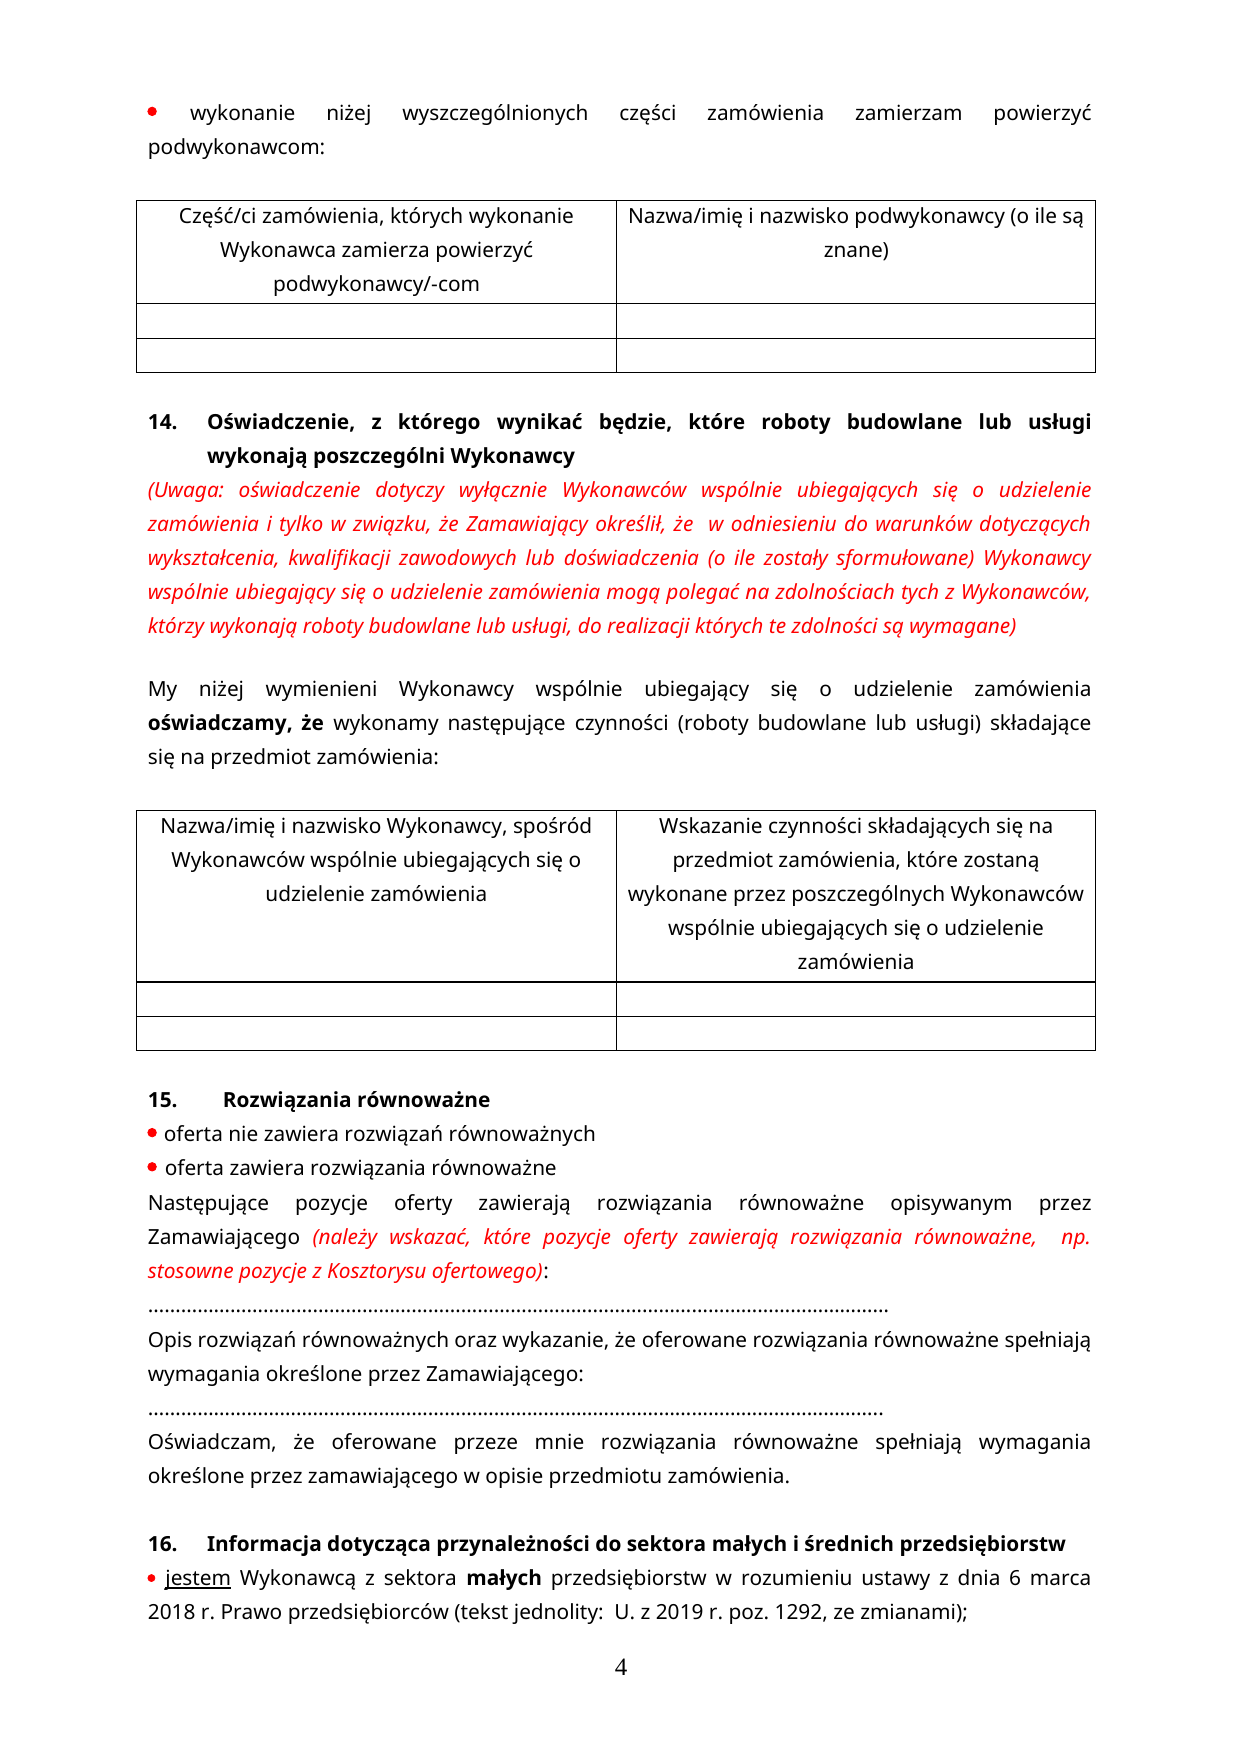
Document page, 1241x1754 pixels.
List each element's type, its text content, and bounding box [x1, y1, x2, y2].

list Rozwiązania równoważne [148, 1085, 1092, 1113]
text …………………………………………………………………………………………………………………….. [148, 1393, 1092, 1421]
text Oświadczam, że oferowane przeze mnie rozwiązania równoważne spełniają wymagania określone przez zamawiającego w opisie przedmiotu zamówienia. [148, 1427, 1092, 1489]
table_header Wskazanie czynności składających się na przedmiot zamówienia, które zostaną wykonane przez poszczególnych Wykonawców wspólnie ubiegających się o udzielenie zamówienia [617, 811, 1095, 981]
table_cell [617, 983, 1095, 1016]
list Oświadczenie, z którego wynikać będzie, które roboty budowlane lub usługi wykonają poszczególni Wykonawcy [148, 407, 1092, 469]
table_header Część/ci zamówienia, których wykonanie Wykonawca zamierza powierzyć podwykonawcy/-com [137, 201, 616, 303]
text oferta zawiera rozwiązania równoważne [148, 1153, 1092, 1182]
table_cell [137, 304, 616, 338]
table_cell [137, 1017, 616, 1050]
text ……………………………………………………………………………………………………………………… [148, 1291, 1092, 1319]
table_cell [137, 983, 616, 1016]
text jestem Wykonawcą z sektora małych przedsiębiorstw w rozumieniu ustawy z dnia 6 marca 2018 r. Prawo przedsiębiorców (tekst jednolity: U. z 2019 r. poz. 1292, ze zmianami); [148, 1563, 1092, 1626]
list Informacja dotycząca przynależności do sektora małych i średnich przedsiębiorstw [148, 1529, 1092, 1557]
text Następujące pozycje oferty zawierają rozwiązania równoważne opisywanym przez Zamawiającego (należy wskazać, które pozycje oferty zawierają rozwiązania równoważne, np. stosowne pozycje z Kosztorysu ofertowego): [148, 1188, 1092, 1285]
table_cell [137, 339, 616, 372]
text oferta nie zawiera rozwiązań równoważnych [148, 1119, 1092, 1148]
text My niżej wymienieni Wykonawcy wspólnie ubiegający się o udzielenie zamówienia oświadczamy, że wykonamy następujące czynności (roboty budowlane lub usługi) składające się na przedmiot zamówienia: [148, 674, 1092, 770]
table_header Nazwa/imię i nazwisko Wykonawcy, spośród Wykonawców wspólnie ubiegających się o udzielenie zamówienia [137, 811, 616, 981]
table_header Nazwa/imię i nazwisko podwykonawcy (o ile są znane) [617, 201, 1095, 303]
text Opis rozwiązań równoważnych oraz wykazanie, że oferowane rozwiązania równoważne spełniają wymagania określone przez Zamawiającego: [148, 1325, 1092, 1387]
table_cell [617, 304, 1095, 338]
text wykonanie niżej wyszczególnionych części zamówienia zamierzam powierzyć podwykonawcom: [148, 98, 1092, 160]
text (Uwaga: oświadczenie dotyczy wyłącznie Wykonawców wspólnie ubiegających się o udzielenie zamówienia i tylko w związku, że Zamawiający określił, że w odniesieniu do warunków dotyczących wykształcenia, kwalifikacji zawodowych lub doświadczenia (o ile zostały sformułowane) Wykonawcy wspólnie ubiegający się o udzielenie zamówienia mogą polegać na zdolnościach tych z Wykonawców, którzy wykonają roboty budowlane lub usługi, do realizacji których te zdolności są wymagane) [148, 475, 1092, 640]
table_cell [617, 339, 1095, 372]
table_cell [617, 1017, 1095, 1050]
